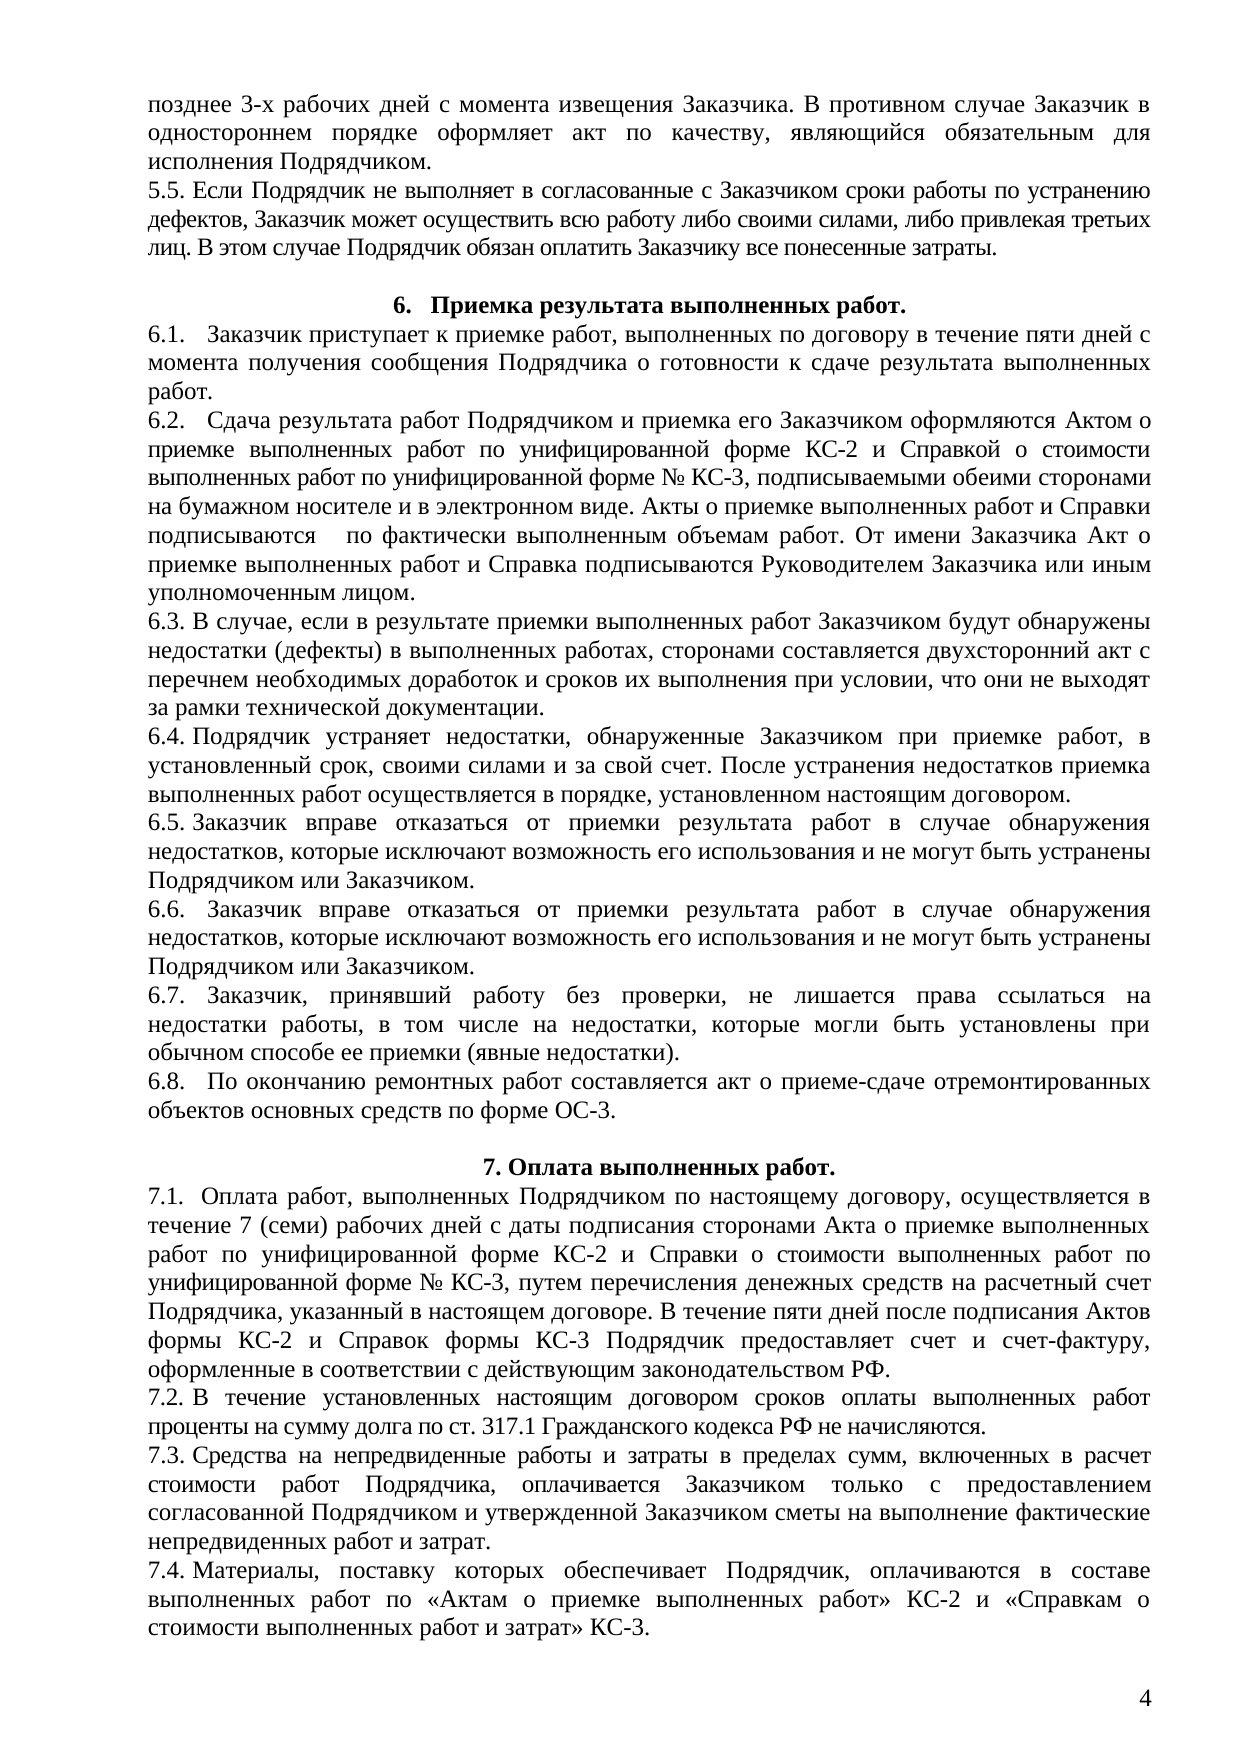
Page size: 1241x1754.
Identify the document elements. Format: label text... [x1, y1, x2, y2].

list В течение установленных настоящим договором сроков оплаты выполненных работ проценты на сумму долга по ст. 317.1 Гражданского кодекса РФ не начисляются. [148, 1382, 1152, 1440]
list Приемка результата выполненных работ. [148, 290, 1152, 319]
list Средства на непредвиденные работы и затраты в пределах сумм, включенных в расчет стоимости работ Подрядчика, оплачивается Заказчиком только с предоставлением согласованной Подрядчиком и утвержденной Заказчиком сметы на выполнение фактические непредвиденных работ и затрат. [148, 1440, 1152, 1555]
list Заказчик приступает к приемке работ, выполненных по договору в течение пяти дней с момента получения сообщения Подрядчика о готовности к сдаче результата выполненных работ. [148, 319, 1152, 405]
list Заказчик вправе отказаться от приемки результата работ в случае обнаружения недостатков, которые исключают возможность его использования и не могут быть устранены Подрядчиком или Заказчиком. [148, 894, 1152, 980]
text 7. Оплата выполненных работ. [166, 1152, 1152, 1181]
list Сдача результата работ Подрядчиком и приемка его Заказчиком оформляются Актом о приемке выполненных работ по унифицированной форме КС-2 и Справкой о стоимости выполненных работ по унифицированной форме № КС-3, подписываемыми обеими сторонами на бумажном носителе и в электронном виде. Акты о приемке выполненных работ и Справки подписываются по фактически выполненным объемам работ. От имени Заказчика Акт о приемке выполненных работ и Справка подписываются Руководителем Заказчика или иным уполномоченным лицом. [148, 405, 1152, 606]
list Материалы, поставку которых обеспечивает Подрядчик, оплачиваются в составе выполненных работ по «Актам о приемке выполненных работ» КС-2 и «Справкам о стоимости выполненных работ и затрат» КС-3. [148, 1555, 1152, 1641]
list Заказчик вправе отказаться от приемки результата работ в случае обнаружения недостатков, которые исключают возможность его использования и не могут быть устранены Подрядчиком или Заказчиком. [148, 807, 1152, 894]
list Подрядчик устраняет недостатки, обнаруженные Заказчиком при приемке работ, в установленный срок, своими силами и за свой счет. После устранения недостатков приемка выполненных работ осуществляется в порядке, установленном настоящим договором. [148, 721, 1152, 807]
list Если Подрядчик не выполняет в согласованные с Заказчиком сроки работы по устранению дефектов, Заказчик может осуществить всю работу либо своими силами, либо привлекая третьих лиц. В этом случае Подрядчик обязан оплатить Заказчику все понесенные затраты. [148, 175, 1152, 261]
list Заказчик, принявший работу без проверки, не лишается права ссылаться на недостатки работы, в том числе на недостатки, которые могли быть установлены при обычном способе ее приемки (явные недостатки). [148, 980, 1152, 1066]
list В случае, если в результате приемки выполненных работ Заказчиком будут обнаружены недостатки (дефекты) в выполненных работах, сторонами составляется двухсторонний акт с перечнем необходимых доработок и сроков их выполнения при условии, что они не выходят за рамки технической документации. [148, 606, 1152, 721]
list Оплата работ, выполненных Подрядчиком по настоящему договору, осуществляется в течение 7 (семи) рабочих дней с даты подписания сторонами Акта о приемке выполненных работ по унифицированной форме КС-2 и Справки о стоимости выполненных работ по унифицированной форме № КС-3, путем перечисления денежных средств на расчетный счет Подрядчика, указанный в настоящем договоре. В течение пяти дней после подписания Актов формы КС-2 и Справок формы КС-3 Подрядчик предоставляет счет и счет-фактуру, оформленные в соответствии с действующим законодательством РФ. [148, 1181, 1152, 1382]
list По окончанию ремонтных работ составляется акт о приеме-сдаче отремонтированных объектов основных средств по форме ОС-3. [148, 1066, 1152, 1124]
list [148, 89, 1152, 175]
